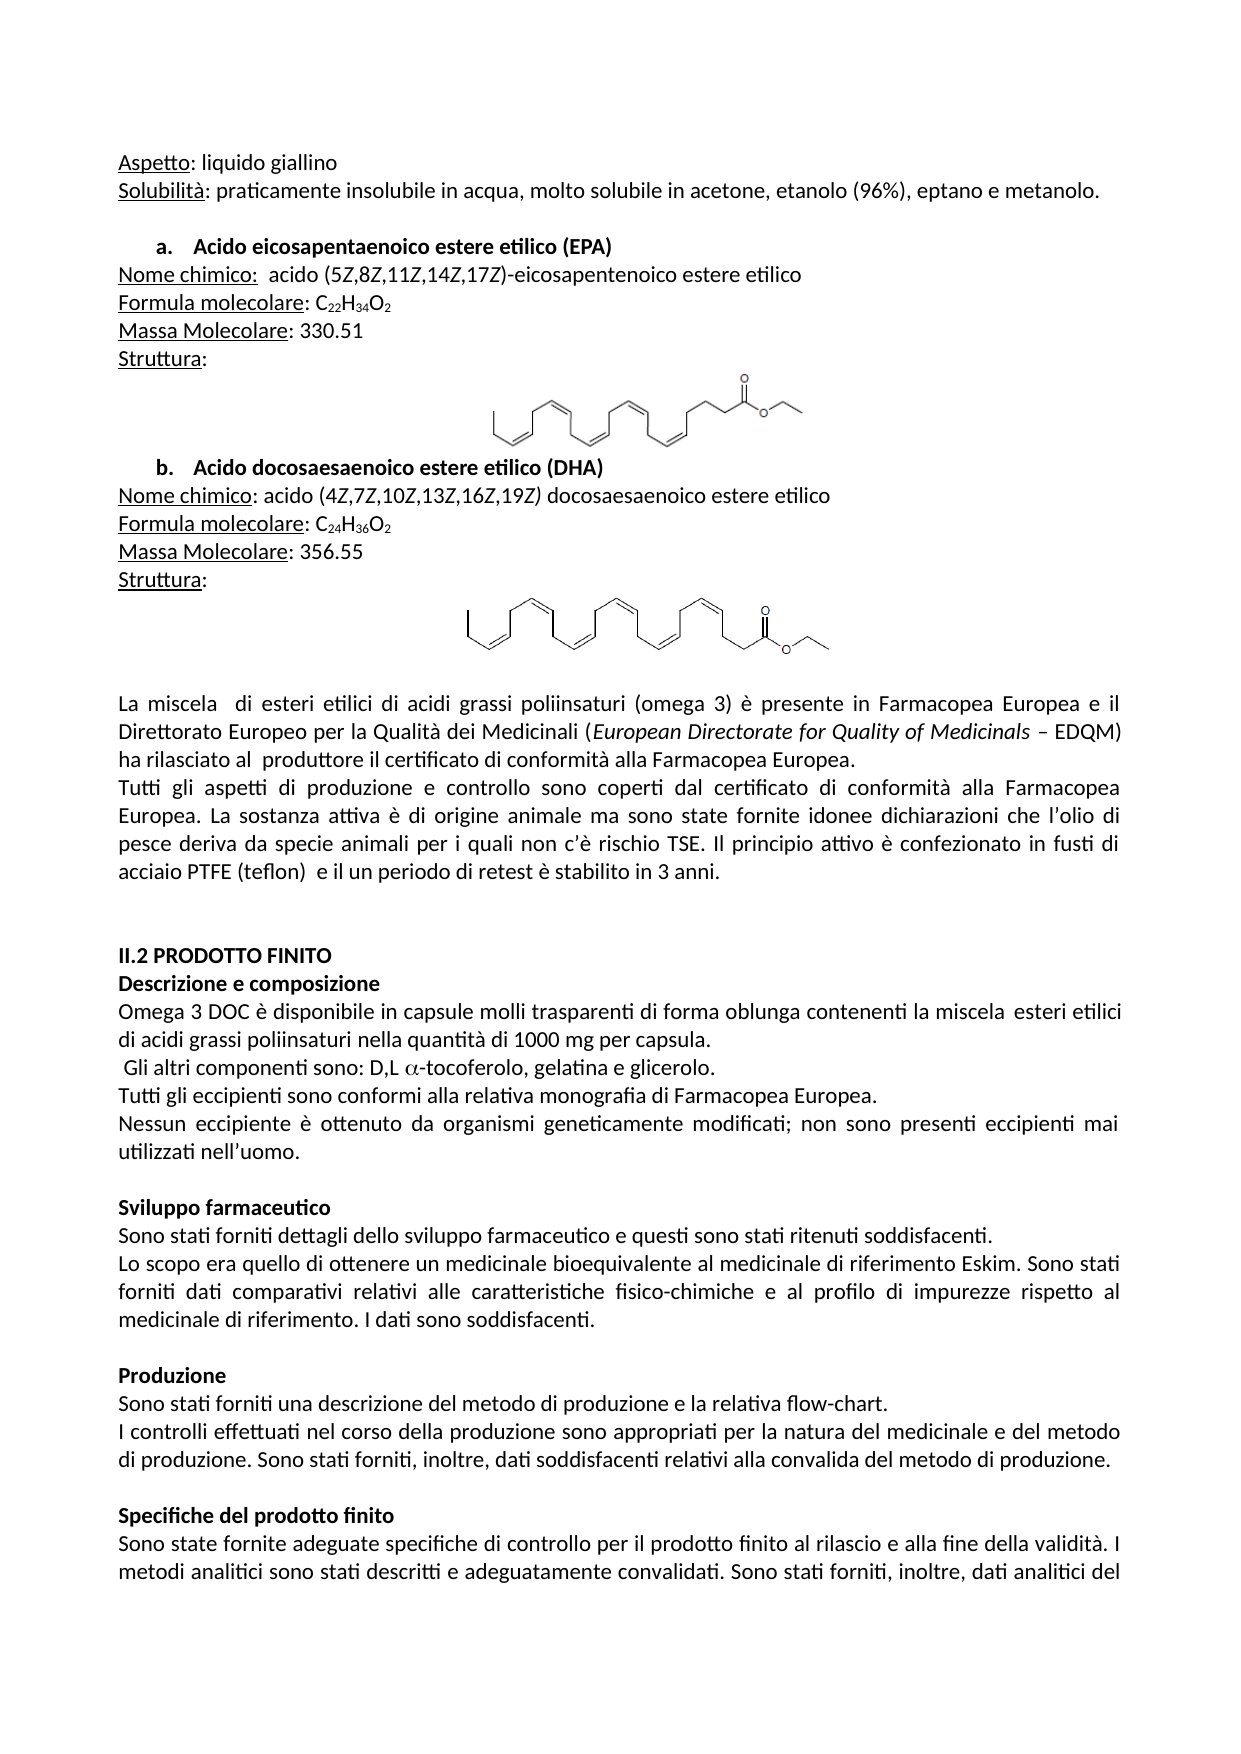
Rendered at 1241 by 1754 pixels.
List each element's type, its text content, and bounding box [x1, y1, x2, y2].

subtitle Formula molecolare: C24H36O2 [118, 509, 1181, 537]
text Lo scopo era quello di ottenere un medicinale bioequivalente al medicinale di riferimento Eskim. Sono stati forniti dati comparativi relativi alle caratteristiche fisico-chimiche e al profilo di impurezze rispetto al medicinale di riferimento. I dati sono soddisfacenti. [118, 1249, 1122, 1333]
text II.2 PRODOTTO FINITO [118, 941, 1122, 969]
subtitle Acido eicosapentaenoico estere etilico (EPA) [156, 232, 1181, 260]
text Tutti gli eccipienti sono conformi alla relativa monografia di Farmacopea Europea. [118, 1081, 1121, 1109]
text Descrizione e composizione [118, 969, 1122, 997]
text Omega 3 DOC è disponibile in capsule molli trasparenti di forma oblunga contenenti la miscela esteri etilici di acidi grassi poliinsaturi nella quantità di 1000 mg per capsula. [118, 997, 1122, 1053]
subtitle Nome chimico: acido (5Z,8Z,11Z,14Z,17Z)-eicosapentenoico estere etilico [118, 260, 1181, 288]
text Nessun eccipiente è ottenuto da organismi geneticamente modificati; non sono presenti eccipienti mai utilizzati nell’uomo. [118, 1109, 1121, 1165]
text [118, 1529, 1122, 1586]
text Sviluppo farmaceutico [118, 1193, 1122, 1221]
text Gli altri componenti sono: D,L -tocoferolo, gelatina e glicerolo. [118, 1053, 1122, 1081]
subtitle Nome chimico: acido (4Z,7Z,10Z,13Z,16Z,19Z) docosaesaenoico estere etilico [118, 481, 1181, 509]
subtitle Acido docosaesaenoico estere etilico (DHA) [156, 453, 1181, 481]
text Tutti gli aspetti di produzione e controllo sono coperti dal certificato di conformità alla Farmacopea Europea. La sostanza attiva è di origine animale ma sono state fornite idonee dichiarazioni che l’olio di pesce deriva da specie animali per i quali non c’è rischio TSE. Il principio attivo è confezionato in fusti di acciaio PTFE (teflon) e il un periodo di retest è stabilito in 3 anni. [118, 773, 1122, 885]
subtitle Struttura: [118, 344, 1181, 372]
subtitle Struttura: [118, 565, 1181, 593]
text Produzione [118, 1361, 1122, 1389]
text Sono stati forniti dettagli dello sviluppo farmaceutico e questi sono stati ritenuti soddisfacenti. [118, 1221, 1122, 1249]
text I controlli effettuati nel corso della produzione sono appropriati per la natura del medicinale e del metodo di produzione. Sono stati forniti, inoltre, dati soddisfacenti relativi alla convalida del metodo di produzione. [118, 1417, 1122, 1473]
text Solubilità: praticamente insolubile in acqua, molto solubile in acetone, etanolo (96%), eptano e metanolo. [118, 176, 1181, 204]
subtitle Formula molecolare: C22H34O2 [118, 288, 1181, 316]
subtitle Massa Molecolare: 356.55 [118, 537, 1181, 565]
subtitle Aspetto: liquido giallino [118, 148, 1181, 176]
text La miscela di esteri etilici di acidi grassi poliinsaturi (omega 3) è presente in Farmacopea Europea e il Direttorato Europeo per la Qualità dei Medicinali (European Directorate for Quality of Medicinals – EDQM) ha rilasciato al produttore il certificato di conformità alla Farmacopea Europea. [118, 689, 1122, 773]
text Specifiche del prodotto finito [118, 1501, 1122, 1529]
subtitle Massa Molecolare: 330.51 [118, 316, 1181, 344]
text Sono stati forniti una descrizione del metodo di produzione e la relativa flow-chart. [118, 1389, 1122, 1417]
